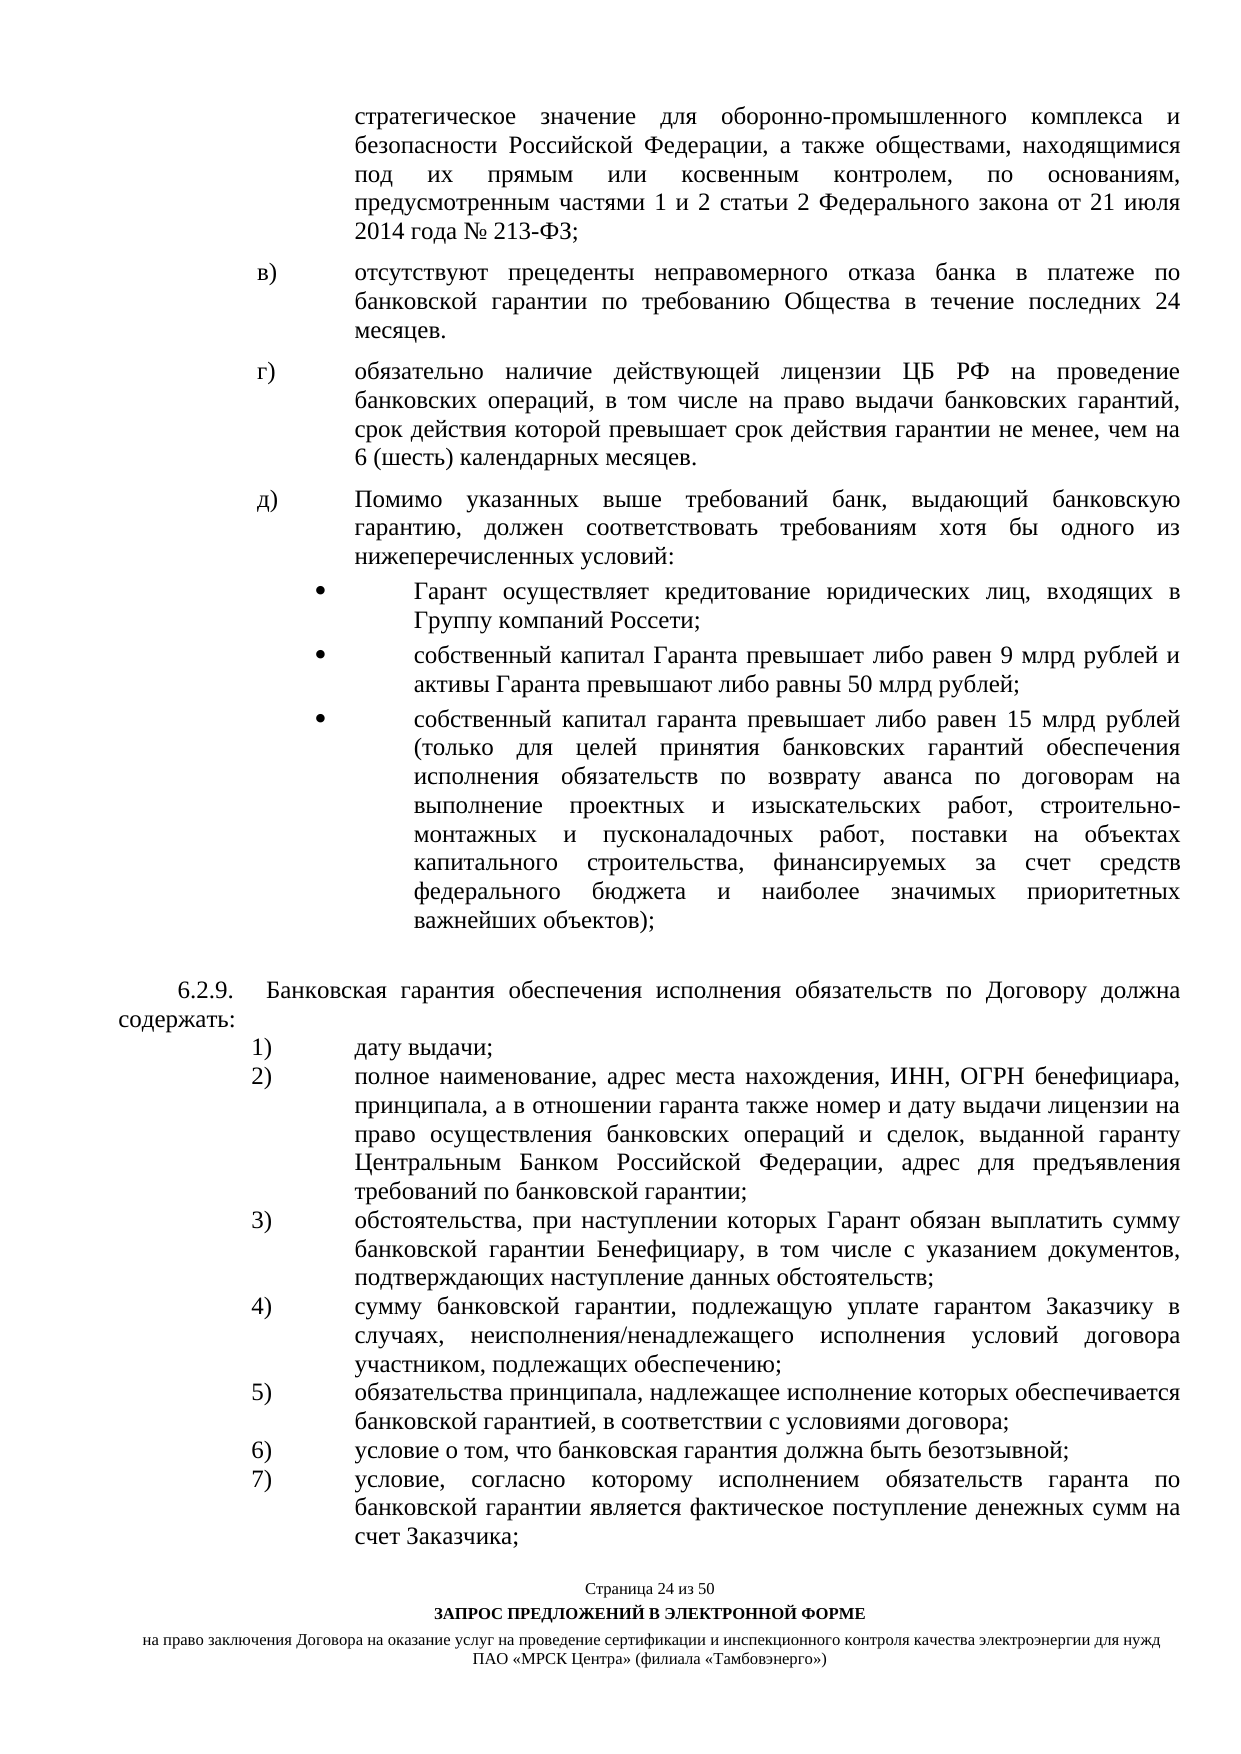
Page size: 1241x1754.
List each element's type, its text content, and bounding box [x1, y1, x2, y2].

list полное наименование, адрес места нахождения, ИНН, ОГРН бенефициара, принципала, а в отношении гаранта также номер и дату выдачи лицензии на право осуществления банковских операций и сделок, выданной гаранту Центральным Банком Российской Федерации, адрес для предъявления требований по банковской гарантии; [251, 1061, 1181, 1205]
list Помимо указанных выше требований банк, выдающий банковскую гарантию, должен соответствовать требованиям хотя бы одного из нижеперечисленных условий: [257, 484, 1181, 570]
list Гарант осуществляет кредитование юридических лиц, входящих в Группу компаний Россети; [316, 576, 1181, 634]
list обязательно наличие действующей лицензии ЦБ РФ на проведение банковских операций, в том числе на право выдачи банковских гарантий, срок действия которой превышает срок действия гарантии не менее, чем на 6 (шесть) календарных месяцев. [257, 356, 1181, 471]
list собственный капитал Гаранта превышает либо равен 9 млрд рублей и активы Гаранта превышают либо равны 50 млрд рублей; [316, 640, 1181, 697]
subtitle Банковская гарантия обеспечения исполнения обязательств по Договору должна содержать: [118, 975, 1181, 1032]
list собственный капитал гаранта превышает либо равен 15 млрд рублей (только для целей принятия банковских гарантий обеспечения исполнения обязательств по возврату аванса по договорам на выполнение проектных и изыскательских работ, строительно-монтажных и пусконаладочных работ, поставки на объектах капитального строительства, финансируемых за счет средств федерального бюджета и наиболее значимых приоритетных важнейших объектов); [316, 704, 1181, 934]
list дату выдачи; [251, 1032, 1181, 1061]
list сумму банковской гарантии, подлежащую уплате гарантом Заказчику в случаях, неисполнения/ненадлежащего исполнения условий договора участником, подлежащих обеспечению; [251, 1291, 1181, 1377]
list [257, 101, 1181, 245]
list обязательства принципала, надлежащее исполнение которых обеспечивается банковской гарантией, в соответствии с условиями договора; [251, 1377, 1181, 1435]
list обстоятельства, при наступлении которых Гарант обязан выплатить сумму банковской гарантии Бенефициару, в том числе с указанием документов, подтверждающих наступление данных обстоятельств; [251, 1205, 1181, 1291]
list условие о том, что банковская гарантия должна быть безотзывной; [251, 1435, 1181, 1464]
list условие, согласно которому исполнением обязательств гаранта по банковской гарантии является фактическое поступление денежных сумм на счет Заказчика; [251, 1464, 1181, 1550]
list отсутствуют прецеденты неправомерного отказа банка в платеже по банковской гарантии по требованию Общества в течение последних 24 месяцев. [257, 257, 1181, 344]
